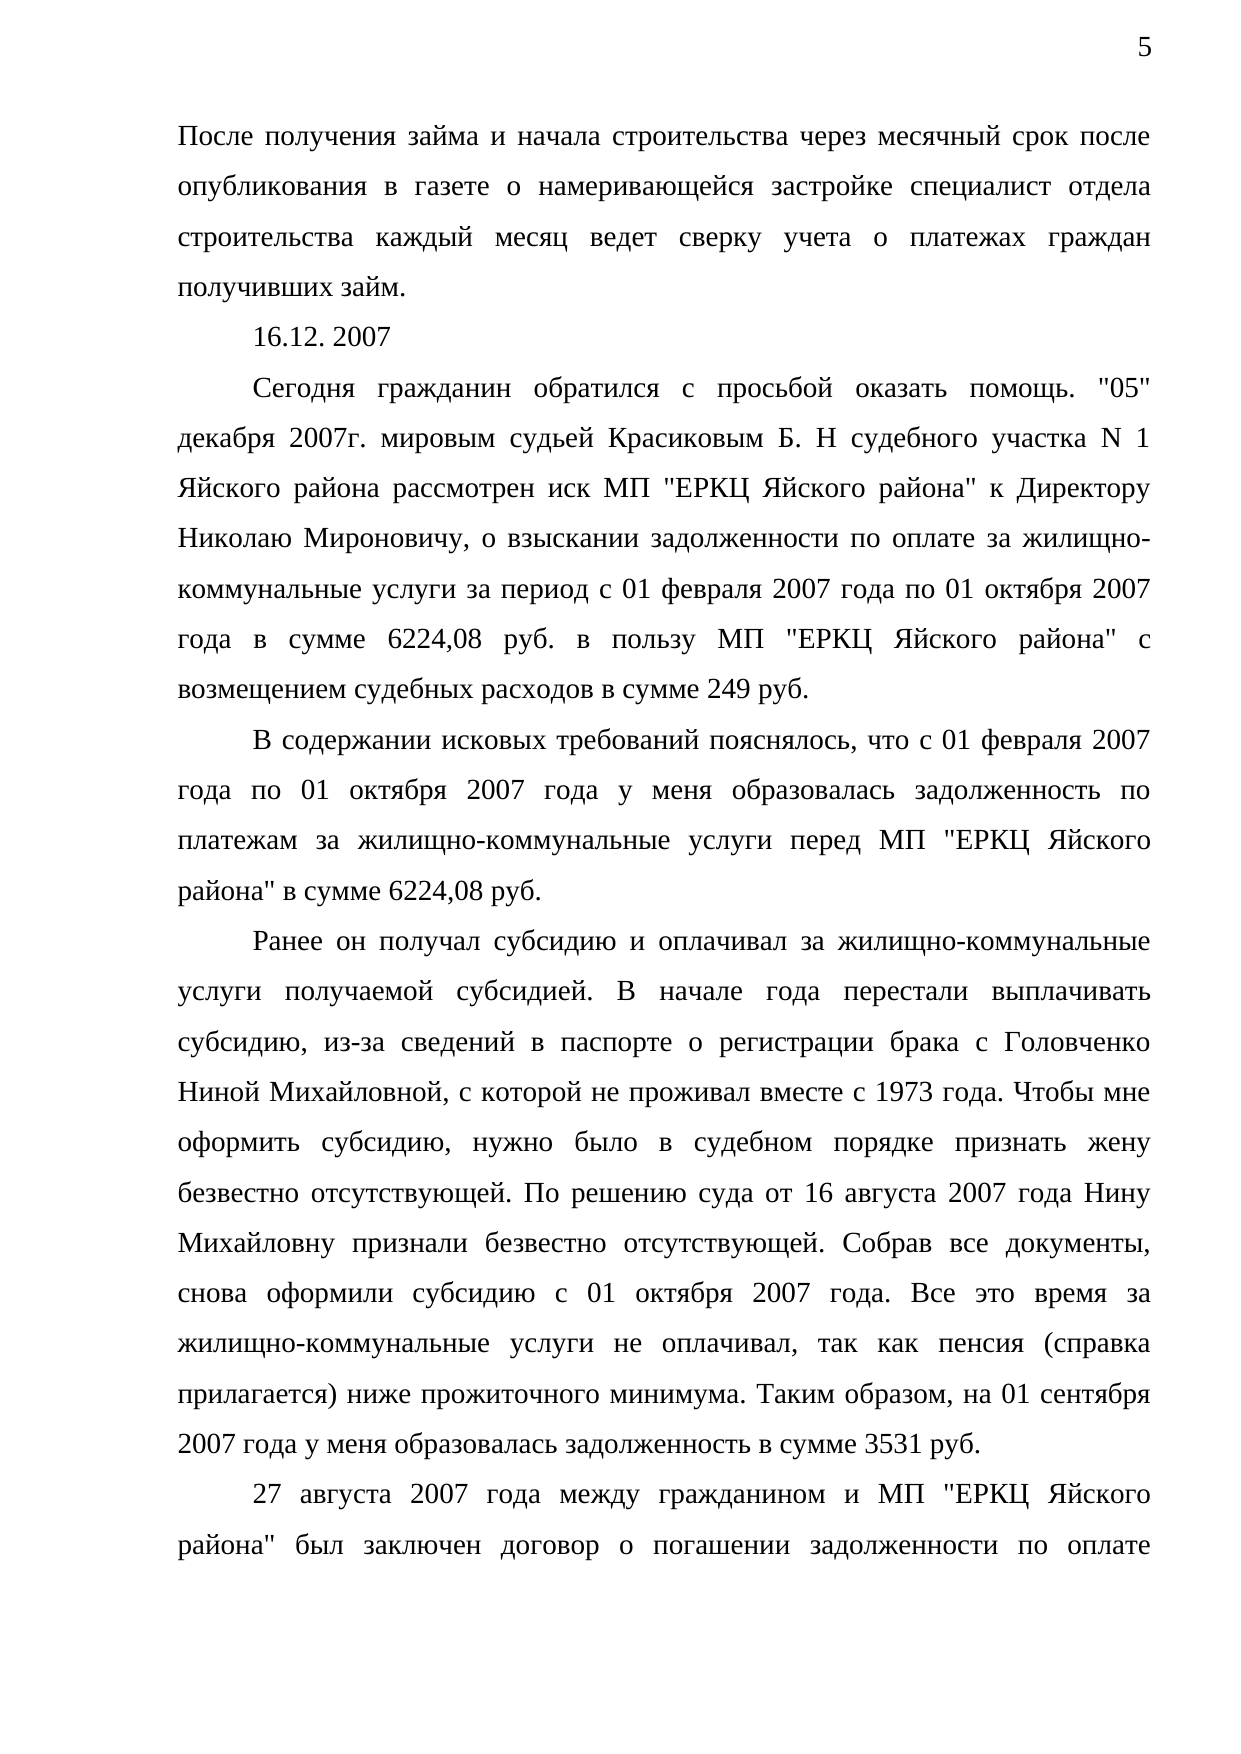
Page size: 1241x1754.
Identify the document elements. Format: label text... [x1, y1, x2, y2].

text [177, 1477, 1152, 1560]
text Сегодня гражданин обратился с просьбой оказать помощь. "05" декабря 2007г. мировым судьей Красиковым Б. Н судебного участка N 1 Яйского района рассмотрен иск МП "ЕРКЦ Яйского района" к Директору Николаю Мироновичу, о взыскании задолженности по оплате за жилищно-коммунальные услуги за период с 01 февраля 2007 года по 01 октября 2007 года в сумме 6224,08 руб. в пользу МП "ЕРКЦ Яйского района" с возмещением судебных расходов в сумме 249 руб. [177, 370, 1152, 705]
text В содержании исковых требований пояснялось, что с 01 февраля 2007 года по 01 октября 2007 года у меня образовалась задолженность по платежам за жилищно-коммунальные услуги перед МП "ЕРКЦ Яйского района" в сумме 6224,08 руб. [177, 722, 1152, 906]
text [177, 118, 1152, 303]
text 16.12. 2007 [177, 319, 1152, 353]
text Ранее он получал субсидию и оплачивал за жилищно-коммунальные услуги получаемой субсидией. В начале года перестали выплачивать субсидию, из-за сведений в паспорте о регистрации брака с Головченко Ниной Михайловной, с которой не проживал вместе с 1973 года. Чтобы мне оформить субсидию, нужно было в судебном порядке признать жену безвестно отсутствующей. По решению суда от 16 августа 2007 года Нину Михайловну признали безвестно отсутствующей. Собрав все документы, снова оформили субсидию с 01 октября 2007 года. Все это время за жилищно-коммунальные услуги не оплачивал, так как пенсия (справка прилагается) ниже прожиточного минимума. Таким образом, на 01 сентября 2007 года у меня образовалась задолженность в сумме 3531 руб. [177, 923, 1152, 1460]
